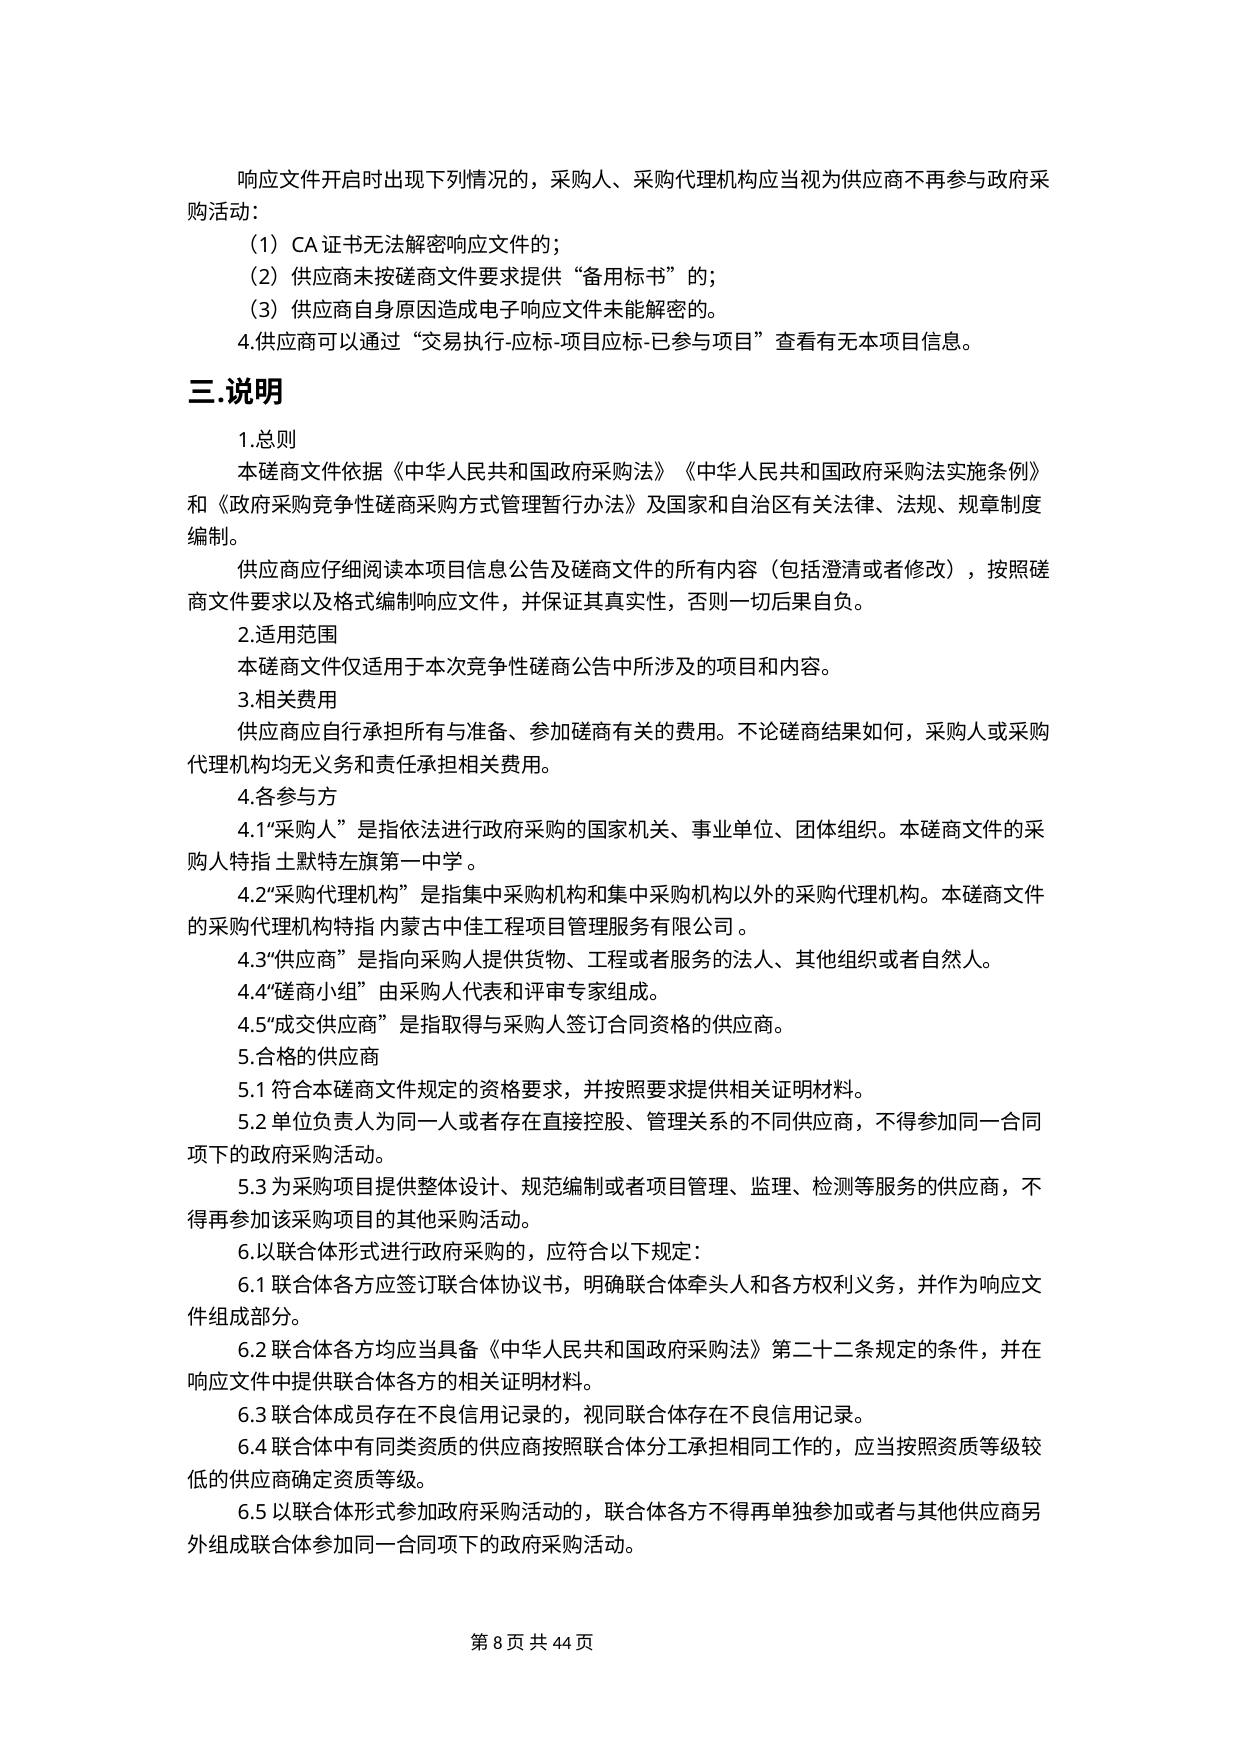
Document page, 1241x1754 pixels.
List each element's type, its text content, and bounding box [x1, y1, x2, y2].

text 4.各参与方 [187, 779, 1053, 812]
text 供应商应仔细阅读本项目信息公告及磋商文件的所有内容（包括澄清或者修改），按照磋商文件要求以及格式编制响应文件，并保证其真实性，否则一切后果自负。 [187, 552, 1053, 617]
text 4.3“供应商”是指向采购人提供货物、工程或者服务的法人、其他组织或者自然人。 [187, 942, 1053, 974]
text 本磋商文件依据《中华人民共和国政府采购法》《中华人民共和国政府采购法实施条例》和《政府采购竞争性磋商采购方式管理暂行办法》及国家和自治区有关法律、法规、规章制度编制。 [187, 454, 1053, 552]
text 4.4“磋商小组”由采购人代表和评审专家组成。 [187, 974, 1053, 1007]
text 响应文件开启时出现下列情况的，采购人、采购代理机构应当视为供应商不再参与政府采购活动： [187, 162, 1053, 227]
text 3.相关费用 [187, 682, 1053, 714]
text 5.3为采购项目提供整体设计、规范编制或者项目管理、监理、检测等服务的供应商，不得再参加该采购项目的其他采购活动。 [187, 1169, 1053, 1234]
text 6.4联合体中有同类资质的供应商按照联合体分工承担相同工作的，应当按照资质等级较低的供应商确定资质等级。 [187, 1429, 1053, 1494]
text 4.2“采购代理机构”是指集中采购机构和集中采购机构以外的采购代理机构。本磋商文件的采购代理机构特指 内蒙古中佳工程项目管理服务有限公司 。 [187, 877, 1053, 942]
text 4.供应商可以通过“交易执行-应标-项目应标-已参与项目”查看有无本项目信息。 [187, 324, 1053, 357]
text 6.3联合体成员存在不良信用记录的，视同联合体存在不良信用记录。 [187, 1397, 1053, 1429]
text 5.1符合本磋商文件规定的资格要求，并按照要求提供相关证明材料。 [187, 1072, 1053, 1104]
text 供应商应自行承担所有与准备、参加磋商有关的费用。不论磋商结果如何，采购人或采购代理机构均无义务和责任承担相关费用。 [187, 714, 1053, 779]
text （3）供应商自身原因造成电子响应文件未能解密的。 [187, 292, 1053, 324]
text 6.1联合体各方应签订联合体协议书，明确联合体牵头人和各方权利义务，并作为响应文件组成部分。 [187, 1267, 1053, 1332]
text （1）CA证书无法解密响应文件的； [187, 227, 1053, 259]
text 三.说明 [187, 357, 1053, 422]
text 6.以联合体形式进行政府采购的，应符合以下规定： [187, 1234, 1053, 1267]
text 5.合格的供应商 [187, 1039, 1053, 1072]
text （2）供应商未按磋商文件要求提供“备用标书”的； [187, 259, 1053, 292]
text 本磋商文件仅适用于本次竞争性磋商公告中所涉及的项目和内容。 [187, 649, 1053, 682]
text 1.总则 [187, 422, 1053, 454]
text 4.1“采购人”是指依法进行政府采购的国家机关、事业单位、团体组织。本磋商文件的采购人特指 土默特左旗第一中学 。 [187, 812, 1053, 877]
text 6.2联合体各方均应当具备《中华人民共和国政府采购法》第二十二条规定的条件，并在响应文件中提供联合体各方的相关证明材料。 [187, 1332, 1053, 1397]
text 4.5“成交供应商”是指取得与采购人签订合同资格的供应商。 [187, 1007, 1053, 1039]
text 2.适用范围 [187, 617, 1053, 649]
text 6.5以联合体形式参加政府采购活动的，联合体各方不得再单独参加或者与其他供应商另外组成联合体参加同一合同项下的政府采购活动。 [187, 1494, 1053, 1559]
text 5.2单位负责人为同一人或者存在直接控股、管理关系的不同供应商，不得参加同一合同项下的政府采购活动。 [187, 1104, 1053, 1169]
